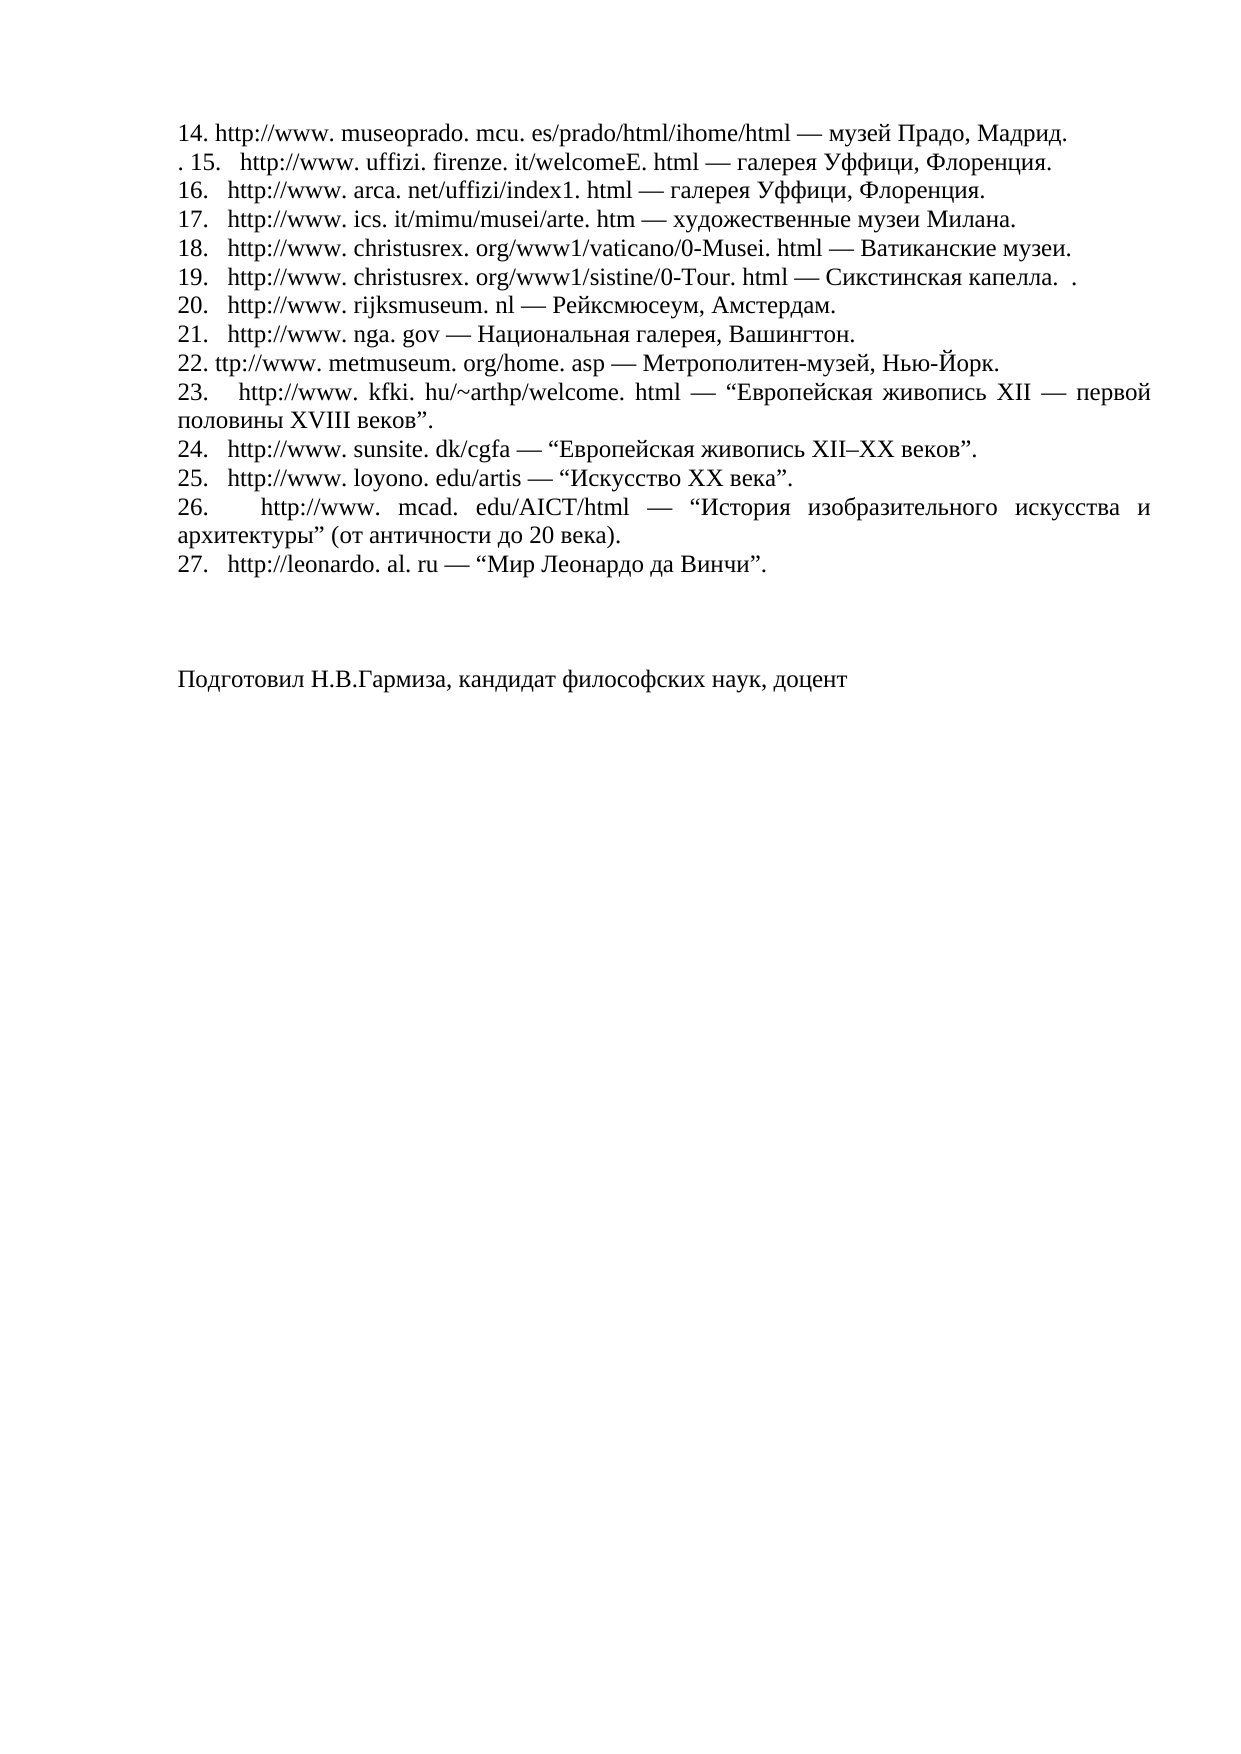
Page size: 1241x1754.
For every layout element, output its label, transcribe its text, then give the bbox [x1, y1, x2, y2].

text 18. http://www. christusrex. org/www1/vaticano/0-Musei. html — Ватиканские музеи. [177, 233, 1152, 262]
text 16. http://www. arca. net/uffizi/index1. html — галерея Уффици, Флоренция. [177, 176, 1152, 204]
text 26. http://www. mcad. edu/AICT/html — “История изобразительного искусства и архитектуры” (от античности до 20 века). [177, 492, 1152, 549]
text 19. http://www. christusrex. org/www1/sistine/0-Tour. html — Сикстинская капелла. . [177, 262, 1152, 291]
text 14. http://www. museoprado. mcu. es/prado/html/ihome/html — музей Прадо, Мадрид. [177, 118, 1152, 147]
text 17. http://www. ics. it/mimu/musei/arte. htm — художественные музеи Милана. [177, 204, 1152, 233]
text 25. http://www. loyono. edu/artis — “Искусство ХХ века”. [177, 463, 1152, 492]
text 21. http://www. nga. gov — Национальная галерея, Вашингтон. [177, 319, 1152, 348]
text 22. ttp://www. metmuseum. org/home. asp — Метрополитен-музей, Нью-Йорк. [177, 348, 1152, 377]
text Подготовил Н.В.Гармиза, кандидат философских наук, доцент [177, 664, 1152, 693]
text . 15. http://www. uffizi. firenze. it/welcomeE. html — галерея Уффици, Флоренция. [177, 147, 1152, 176]
text 20. http://www. rijksmuseum. nl — Рейксмюсеум, Амстердам. [177, 291, 1152, 319]
text 27. http://leonardo. al. ru — “Мир Леонардо да Винчи”. [177, 549, 1152, 578]
text 24. http://www. sunsite. dk/cgfa — “Европейская живопись XII–XX веков”. [177, 434, 1152, 463]
text 23. http://www. kfki. hu/~arthp/welcome. html — “Европейская живопись XII — первой половины XVIII веков”. [177, 377, 1152, 434]
